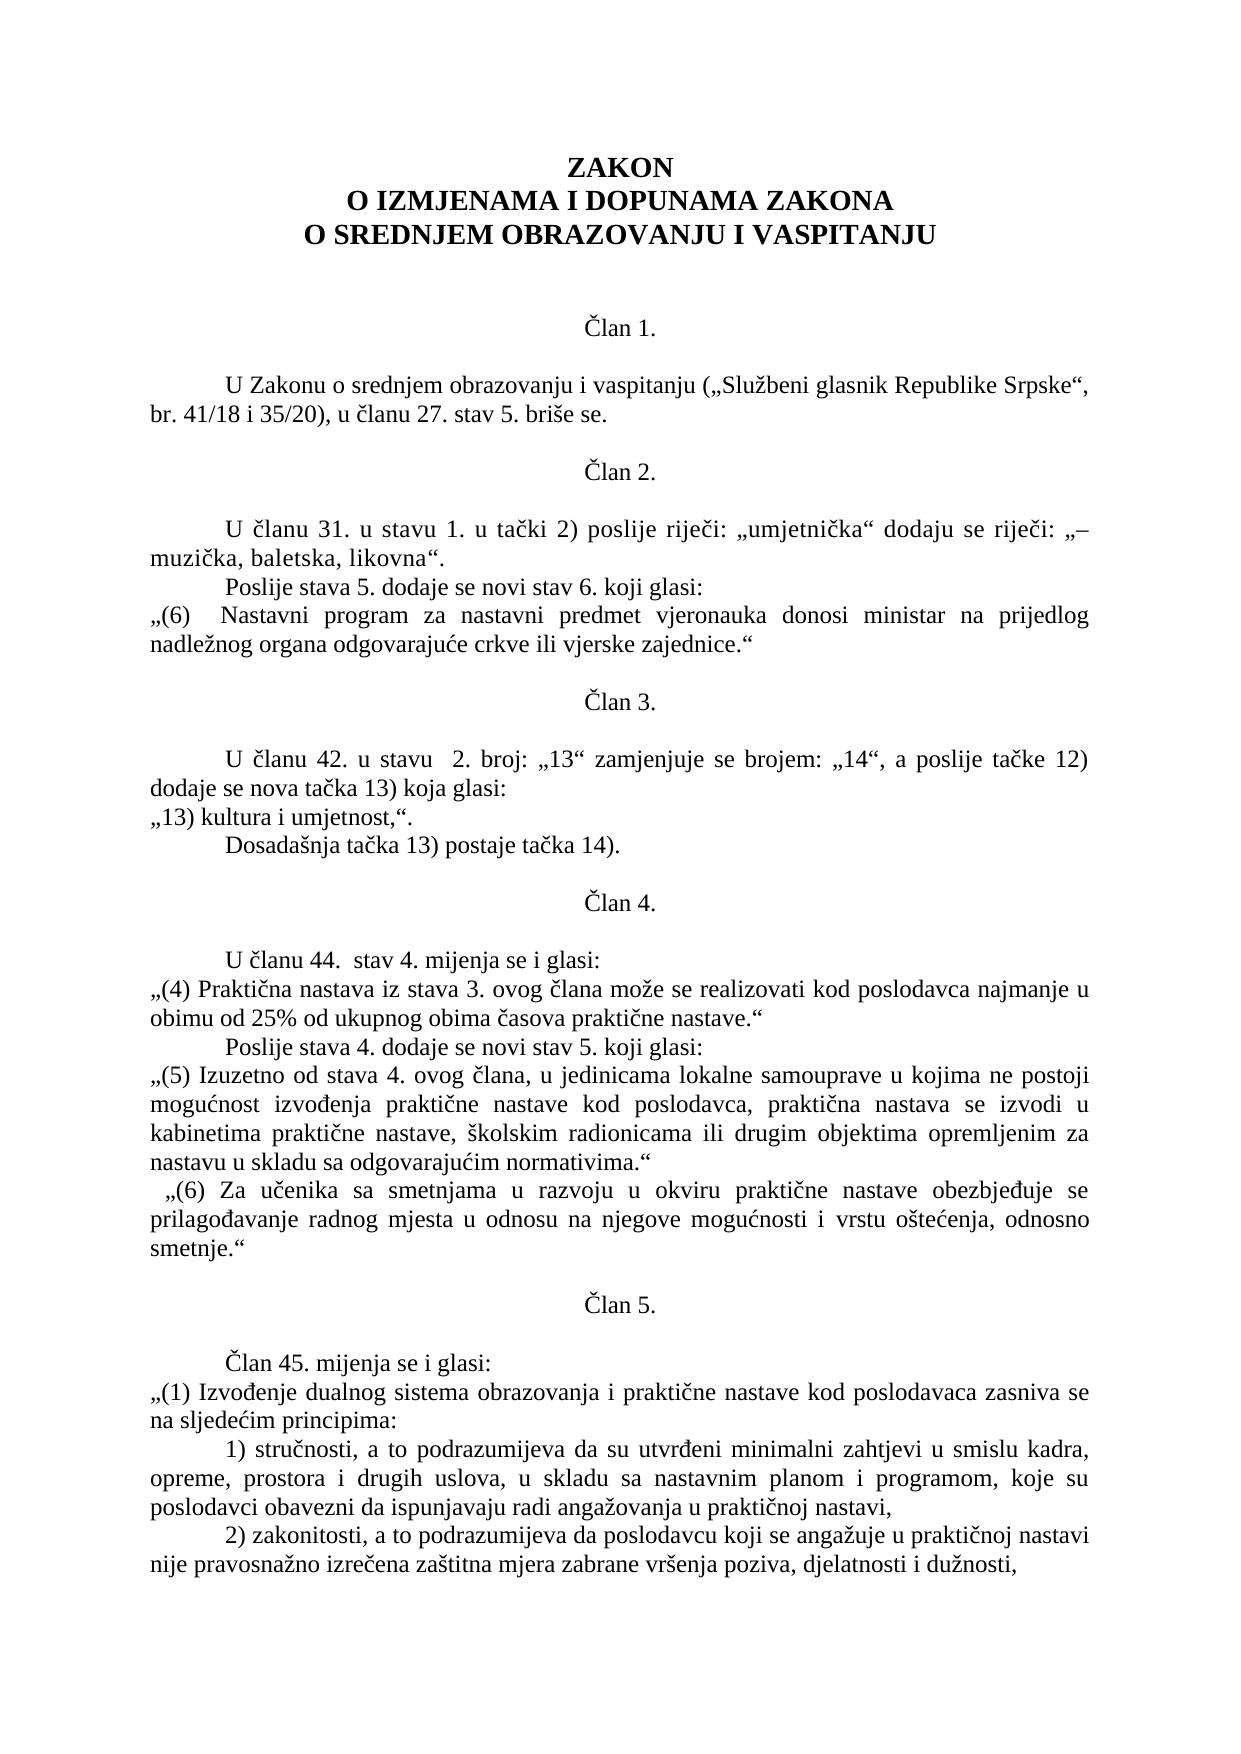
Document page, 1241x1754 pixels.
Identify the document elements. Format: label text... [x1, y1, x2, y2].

text Član 2. [150, 457, 1090, 485]
text „13) kultura i umjetnost,“. [150, 802, 1090, 830]
text O IZMJENAMA I DOPUNAMA ZAKONA [150, 183, 1090, 217]
text ZAKON [150, 150, 1090, 183]
text Član 5. [150, 1290, 1090, 1319]
text Član 3. [150, 687, 1090, 715]
text Član 4. [150, 888, 1090, 917]
text „(5) Izuzetno od stava 4. ovog člana, u jedinicama lokalne samouprave u kojima ne postoji mogućnost izvođenja praktične nastave kod poslodavca, praktična nastava se izvodi u kabinetima praktične nastave, školskim radionicama ili drugim objektima opremljenim za nastavu u skladu sa odgovarajućim normativima.“ [150, 1060, 1090, 1175]
text „(6) Za učenika sa smetnjama u razvoju u okviru praktične nastave obezbjeđuje se prilagođavanje radnog mjesta u odnosu na njegove mogućnosti i vrstu oštećenja, odnosno smetnje.“ [150, 1175, 1090, 1262]
text Član 1. [150, 313, 1090, 342]
text U članu 44. stav 4. mijenja se i glasi: [150, 945, 1090, 974]
text „(6) Nastavni program za nastavni predmet vjeronauka donosi ministar na prijedlog nadležnog organa odgovarajuće crkve ili vjerske zajednice.“ [150, 600, 1090, 658]
text Dosadašnja tačka 13) postaje tačka 14). [150, 830, 1090, 859]
text „(4) Praktična nastava iz stava 3. ovog člana može se realizovati kod poslodavca najmanje u obimu od 25% od ukupnog obima časova praktične nastave.“ [150, 974, 1090, 1032]
text 2) zakonitosti, a to podrazumijeva da poslodavcu koji se angažuje u praktičnoj nastavi nije pravosnažno izrečena zaštitna mjera zabrane vršenja poziva, djelatnosti i dužnosti, [150, 1520, 1090, 1578]
text Poslije stava 5. dodaje se novi stav 6. koji glasi: [150, 572, 1090, 600]
text U Zakonu o srednjem obrazovanju i vaspitanju („Službeni glasnik Republike Srpske“, br. 41/18 i 35/20), u članu 27. stav 5. briše se. [150, 370, 1090, 428]
text U članu 42. u stavu 2. broj: „13“ zamjenjuje se brojem: „14“, a poslije tačke 12) dodaje se nova tačka 13) koja glasi: [150, 744, 1090, 802]
text Poslije stava 4. dodaje se novi stav 5. koji glasi: [150, 1032, 1090, 1060]
text „(1) Izvođenje dualnog sistema obrazovanja i praktične nastave kod poslodavaca zasniva se na sljedećim principima: [150, 1377, 1090, 1434]
text O SREDNJEM OBRAZOVANJU I VASPITANJU [150, 217, 1090, 251]
text U članu 31. u stavu 1. u tački 2) poslije riječi: „umjetnička“ dodaju se riječi: „– muzička, baletska, likovna“. [150, 514, 1090, 572]
text Član 45. mijenja se i glasi: [150, 1348, 1090, 1377]
text 1) stručnosti, a to podrazumijeva da su utvrđeni minimalni zahtjevi u smislu kadra, opreme, prostora i drugih uslova, u skladu sa nastavnim planom i programom, koje su poslodavci obavezni da ispunjavaju radi angažovanja u praktičnoj nastavi, [150, 1434, 1090, 1520]
